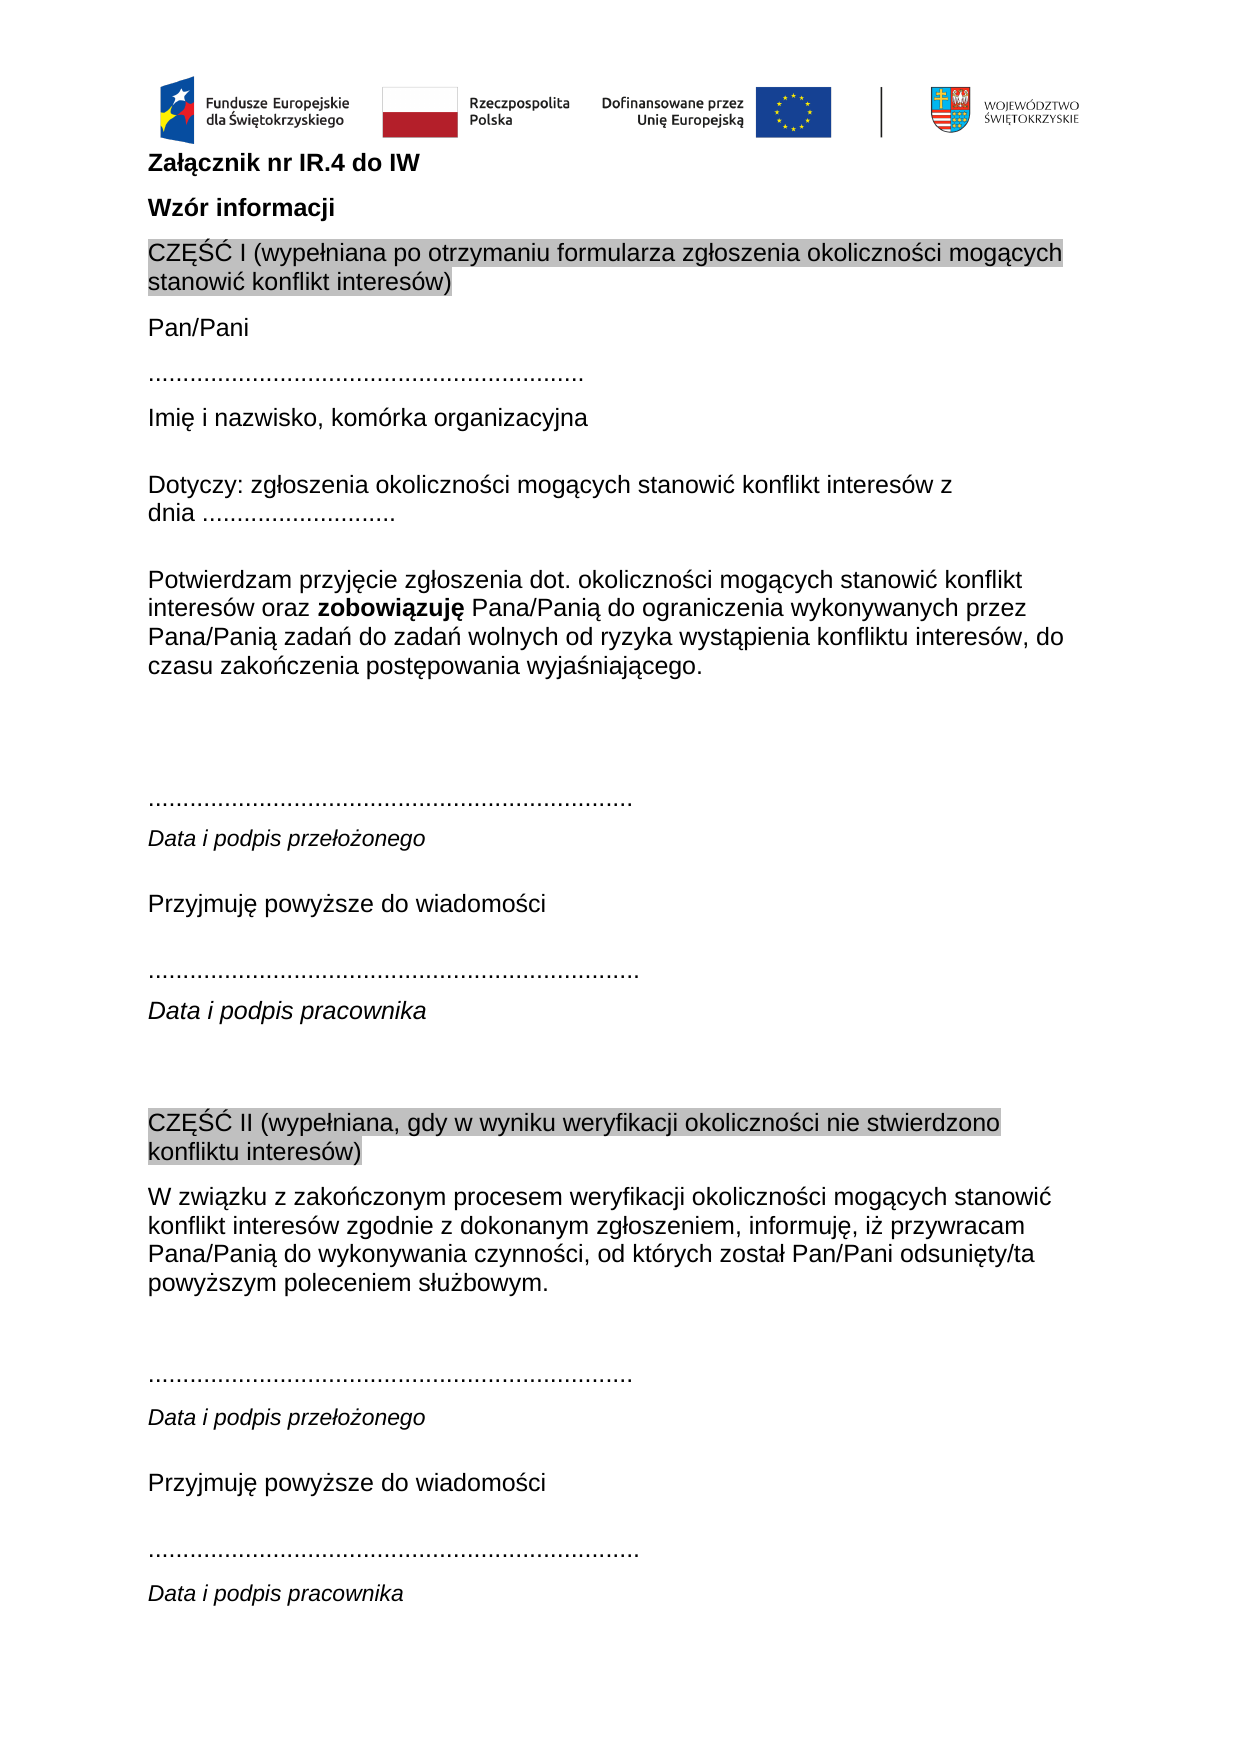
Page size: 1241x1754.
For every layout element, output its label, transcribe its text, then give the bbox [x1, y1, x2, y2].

text W związku z zakończonym procesem weryfikacji okoliczności mogących stanowić konflikt interesów zgodnie z dokonanym zgłoszeniem, informuję, iż przywracam Pana/Panią do wykonywania czynności, od których został Pan/Pani odsunięty/ta powyższym poleceniem służbowym. [148, 1182, 1093, 1297]
text Data i podpis przełożonego [148, 1404, 1093, 1431]
text CZĘŚĆ II (wypełniana, gdy w wyniku weryfikacji okoliczności nie stwierdzono konfliktu interesów) [362, 1108, 1093, 1165]
text Dotyczy: zgłoszenia okoliczności mogących stanowić konflikt interesów z dnia ............................ [148, 470, 1093, 527]
text Wzór informacji [148, 193, 1093, 222]
text CZĘŚĆ I (wypełniana po otrzymaniu formularza zgłoszenia okoliczności mogących stanowić konflikt interesów) [148, 238, 1093, 296]
text ............................................................... [148, 358, 1093, 387]
text ...................................................................... [148, 783, 1093, 812]
text Załącznik nr IR.4 do IW [148, 148, 1093, 176]
text ...................................................................... [148, 1359, 1093, 1388]
text ....................................................................... [148, 1534, 1093, 1563]
text ....................................................................... [148, 955, 1093, 983]
text Przyjmuję powyższe do wiadomości [148, 1468, 1093, 1497]
text Imię i nazwisko, komórka organizacyjna [148, 403, 1093, 432]
text Data i podpis przełożonego [148, 825, 1093, 851]
picture [147, 73, 1092, 147]
text Data i podpis pracownika [148, 1580, 1093, 1606]
text Pan/Pani [148, 313, 1093, 341]
text Przyjmuję powyższe do wiadomości [148, 888, 1093, 917]
text Data i podpis pracownika [148, 996, 1093, 1025]
text Potwierdzam przyjęcie zgłoszenia dot. okoliczności mogących stanowić konflikt interesów oraz zobowiązuję Pana/Panią do ograniczenia wykonywanych przez Pana/Panią zadań do zadań wolnych od ryzyka wystąpienia konfliktu interesów, do czasu zakończenia postępowania wyjaśniającego. [148, 565, 1093, 680]
